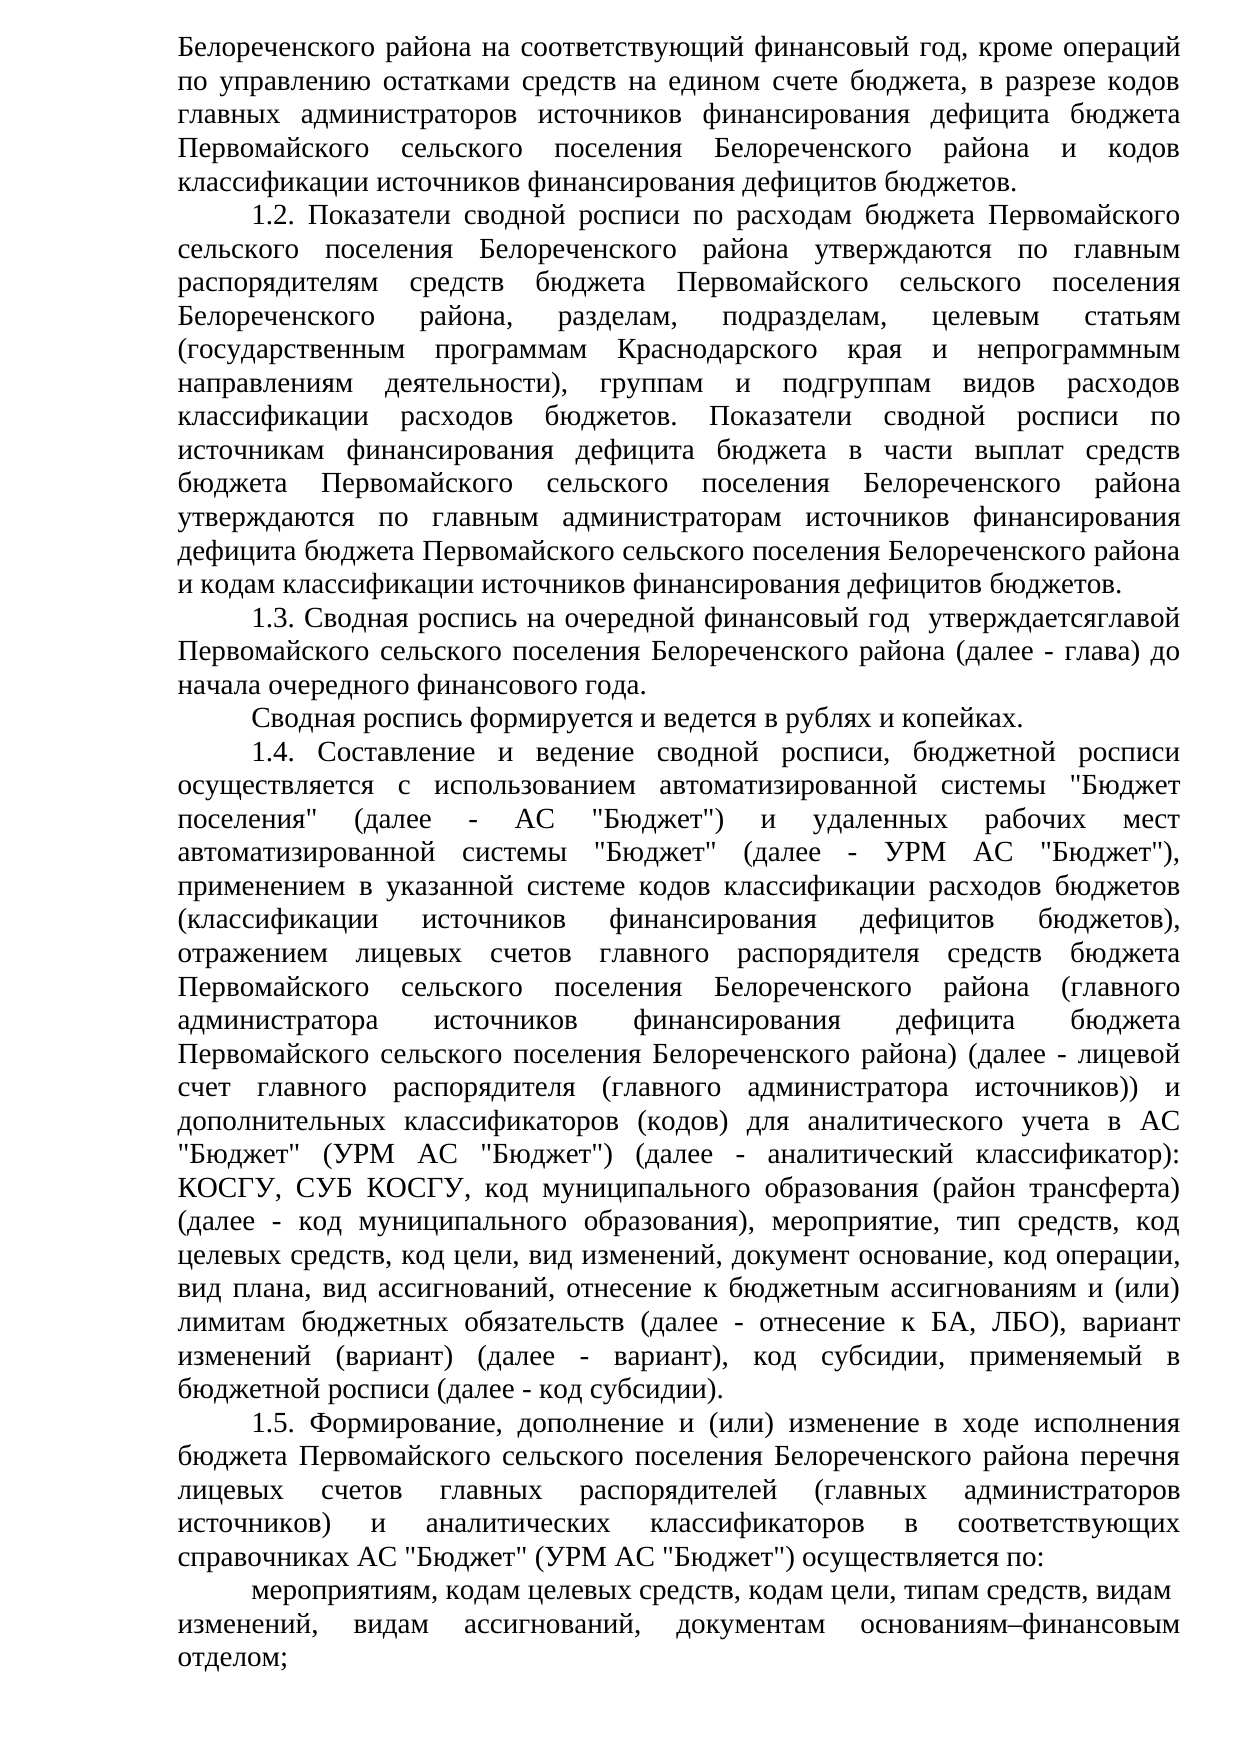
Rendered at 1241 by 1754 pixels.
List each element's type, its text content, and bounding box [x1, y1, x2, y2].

text 1.2. Показатели сводной росписи по расходам бюджета Первомайского сельского поселения Белореченского района утверждаются по главным распорядителям средств бюджета Первомайского сельского поселения Белореченского района, разделам, подразделам, целевым статьям (государственным программам Краснодарского края и непрограммным направлениям деятельности), группам и подгруппам видов расходов классификации расходов бюджетов. Показатели сводной росписи по источникам финансирования дефицита бюджета в части выплат средств бюджета Первомайского сельского поселения Белореченского района утверждаются по главным администраторам источников финансирования дефицита бюджета Первомайского сельского поселения Белореченского района и кодам классификации источников финансирования дефицитов бюджетов. [177, 197, 1181, 600]
text мероприятиям, кодам целевых средств, кодам цели, типам средств, видам [177, 1572, 1181, 1606]
text 1.4. Составление и ведение сводной росписи, бюджетной росписи осуществляется с использованием автоматизированной системы "Бюджет поселения" (далее - АС "Бюджет") и удаленных рабочих мест автоматизированной системы "Бюджет" (далее - УРМ АС "Бюджет"), применением в указанной системе кодов классификации расходов бюджетов (классификации источников финансирования дефицитов бюджетов), отражением лицевых счетов главного распорядителя средств бюджета Первомайского сельского поселения Белореченского района (главного администратора источников финансирования дефицита бюджета Первомайского сельского поселения Белореченского района) (далее - лицевой счет главного распорядителя (главного администратора источников)) и дополнительных классификаторов (кодов) для аналитического учета в АС "Бюджет" (УРМ АС "Бюджет") (далее - аналитический классификатор): КОСГУ, СУБ КОСГУ, код муниципального образования (район трансферта) (далее - код муниципального образования), мероприятие, тип средств, код целевых средств, код цели, вид изменений, документ основание, код операции, вид плана, вид ассигнований, отнесение к бюджетным ассигнованиям и (или) лимитам бюджетных обязательств (далее - отнесение к БА, ЛБО), вариант изменений (вариант) (далее - вариант), код субсидии, применяемый в бюджетной росписи (далее - код субсидии). [177, 734, 1181, 1405]
text 1.5. Формирование, дополнение и (или) изменение в ходе исполнения бюджета Первомайского сельского поселения Белореченского района перечня лицевых счетов главных распорядителей (главных администраторов источников) и аналитических классификаторов в соответствующих справочниках АС "Бюджет" (УРМ АС "Бюджет") осуществляется по: [177, 1405, 1181, 1572]
text Сводная роспись формируется и ведется в рублях и копейках. [177, 700, 1181, 734]
text 1.3. Сводная роспись на очередной финансовый год утверждаетсяглавой Первомайского сельского поселения Белореченского района (далее - глава) до начала очередного финансового года. [177, 600, 1181, 700]
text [177, 29, 1181, 197]
text изменений, видам ассигнований, документам основаниям–финансовым отделом; [177, 1606, 1181, 1673]
